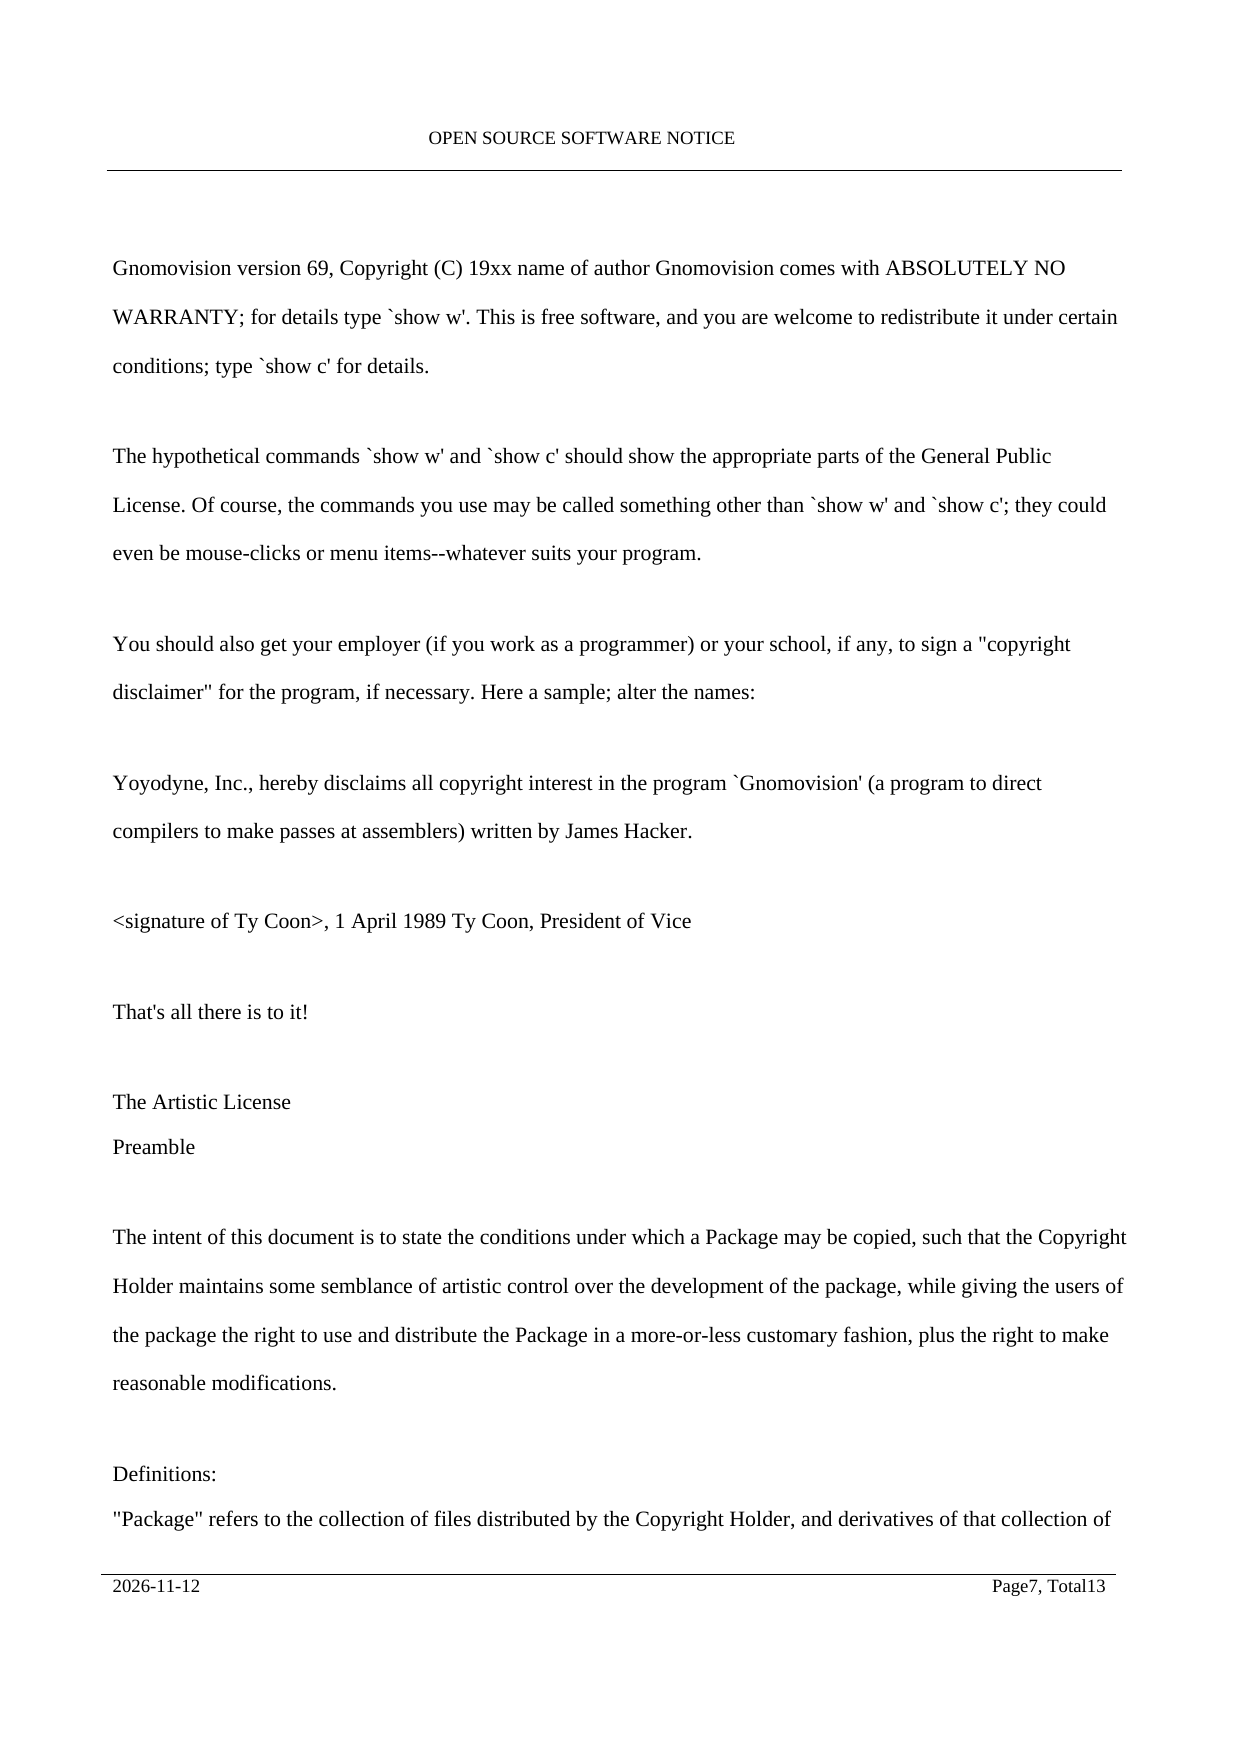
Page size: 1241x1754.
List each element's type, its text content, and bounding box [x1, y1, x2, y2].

text Yoyodyne, Inc., hereby disclaims all copyright interest in the program `Gnomovision' (a program to direct compilers to make passes at assemblers) written by James Hacker. [112, 766, 1128, 847]
text Definitions: [112, 1457, 1128, 1489]
text The Artistic License [112, 1085, 1128, 1118]
text The hypothetical commands `show w' and `show c' should show the appropriate parts of the General Public License. Of course, the commands you use may be called something other than `show w' and `show c'; they could even be mouse-clicks or menu items--whatever suits your program. [112, 439, 1128, 569]
text Preamble [112, 1130, 1128, 1163]
text That's all there is to it! [112, 995, 1128, 1027]
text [112, 1502, 1128, 1534]
text Gnomovision version 69, Copyright (C) 19xx name of author Gnomovision comes with ABSOLUTELY NO WARRANTY; for details type `show w'. This is free software, and you are welcome to redistribute it under certain conditions; type `show c' for details. [112, 251, 1128, 381]
text You should also get your employer (if you work as a programmer) or your school, if any, to sign a "copyright disclaimer" for the program, if necessary. Here a sample; alter the names: [112, 627, 1128, 708]
text The intent of this document is to state the conditions under which a Package may be copied, such that the Copyright Holder maintains some semblance of artistic control over the development of the package, while giving the users of the package the right to use and distribute the Package in a more-or-less customary fashion, plus the right to make reasonable modifications. [112, 1221, 1128, 1399]
text <signature of Ty Coon>, 1 April 1989 Ty Coon, President of Vice [112, 905, 1128, 937]
